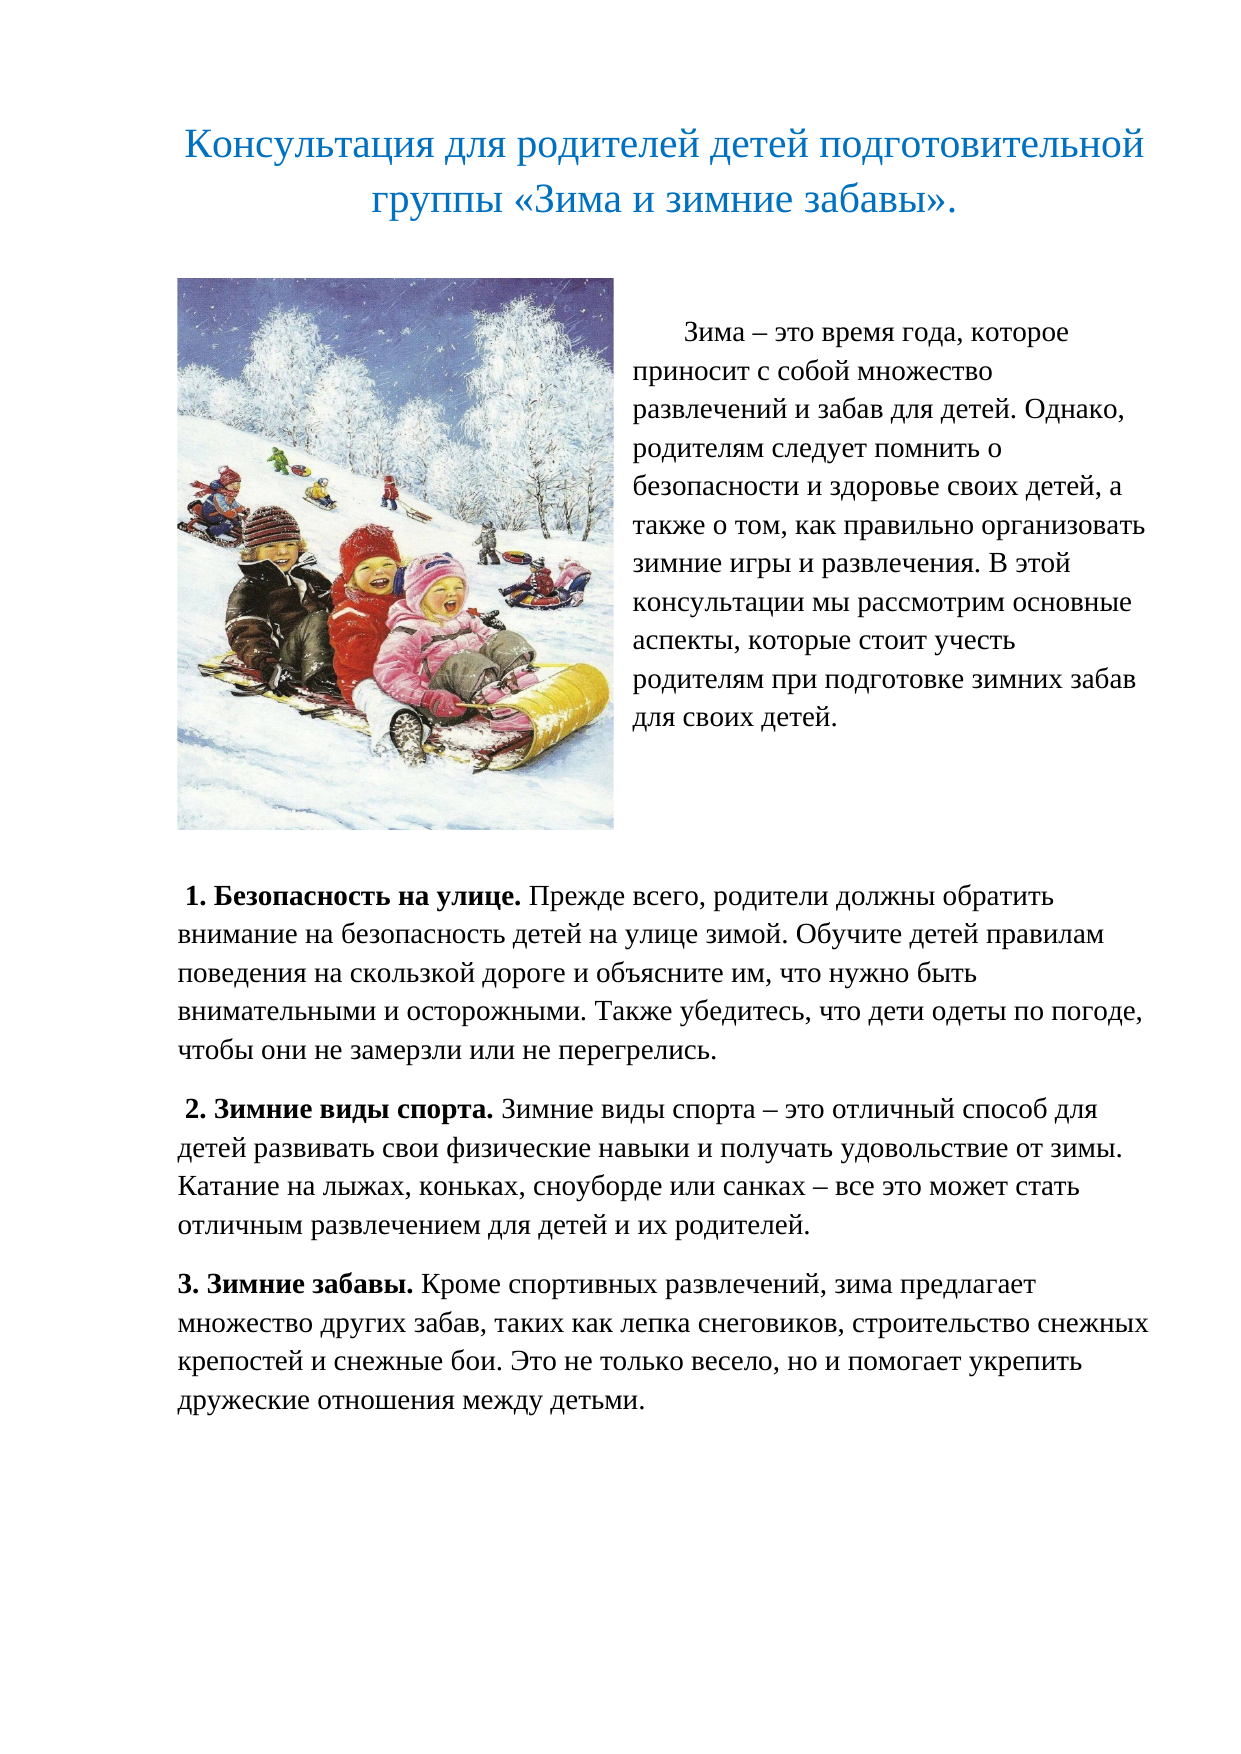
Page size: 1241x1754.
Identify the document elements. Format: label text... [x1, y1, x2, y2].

text 2. Зимние виды спорта. Зимние виды спорта – это отличный способ для детей развивать свои физические навыки и получать удовольствие от зимы. Катание на лыжах, коньках, сноуборде или санках – все это может стать отличным развлечением для детей и их родителей. [177, 1091, 1152, 1240]
text 3. Зимние забавы. Кроме спортивных развлечений, зима предлагает множество других забав, таких как лепка снеговиков, строительство снежных крепостей и снежные бои. Это не только весело, но и помогает укрепить дружеские отношения между детьми. [177, 1266, 1152, 1415]
text Консультация для родителей детей подготовительной группы «Зима и зимние забавы». [177, 118, 1152, 221]
picture [177, 278, 614, 830]
text 1. Безопасность на улице. Прежде всего, родители должны обратить внимание на безопасность детей на улице зимой. Обучите детей правилам поведения на скользкой дороге и объясните им, что нужно быть внимательными и осторожными. Также убедитесь, что дети одеты по погоде, чтобы они не замерзли или не перегрелись. [177, 878, 1152, 1065]
text Зима – это время года, которое приносит с собой множество развлечений и забав для детей. Однако, родителям следует помнить о безопасности и здоровье своих детей, а также о том, как правильно организовать зимние игры и развлечения. В этой консультации мы рассмотрим основные аспекты, которые стоит учесть родителям при подготовке зимних забав для своих детей. [614, 314, 1152, 733]
